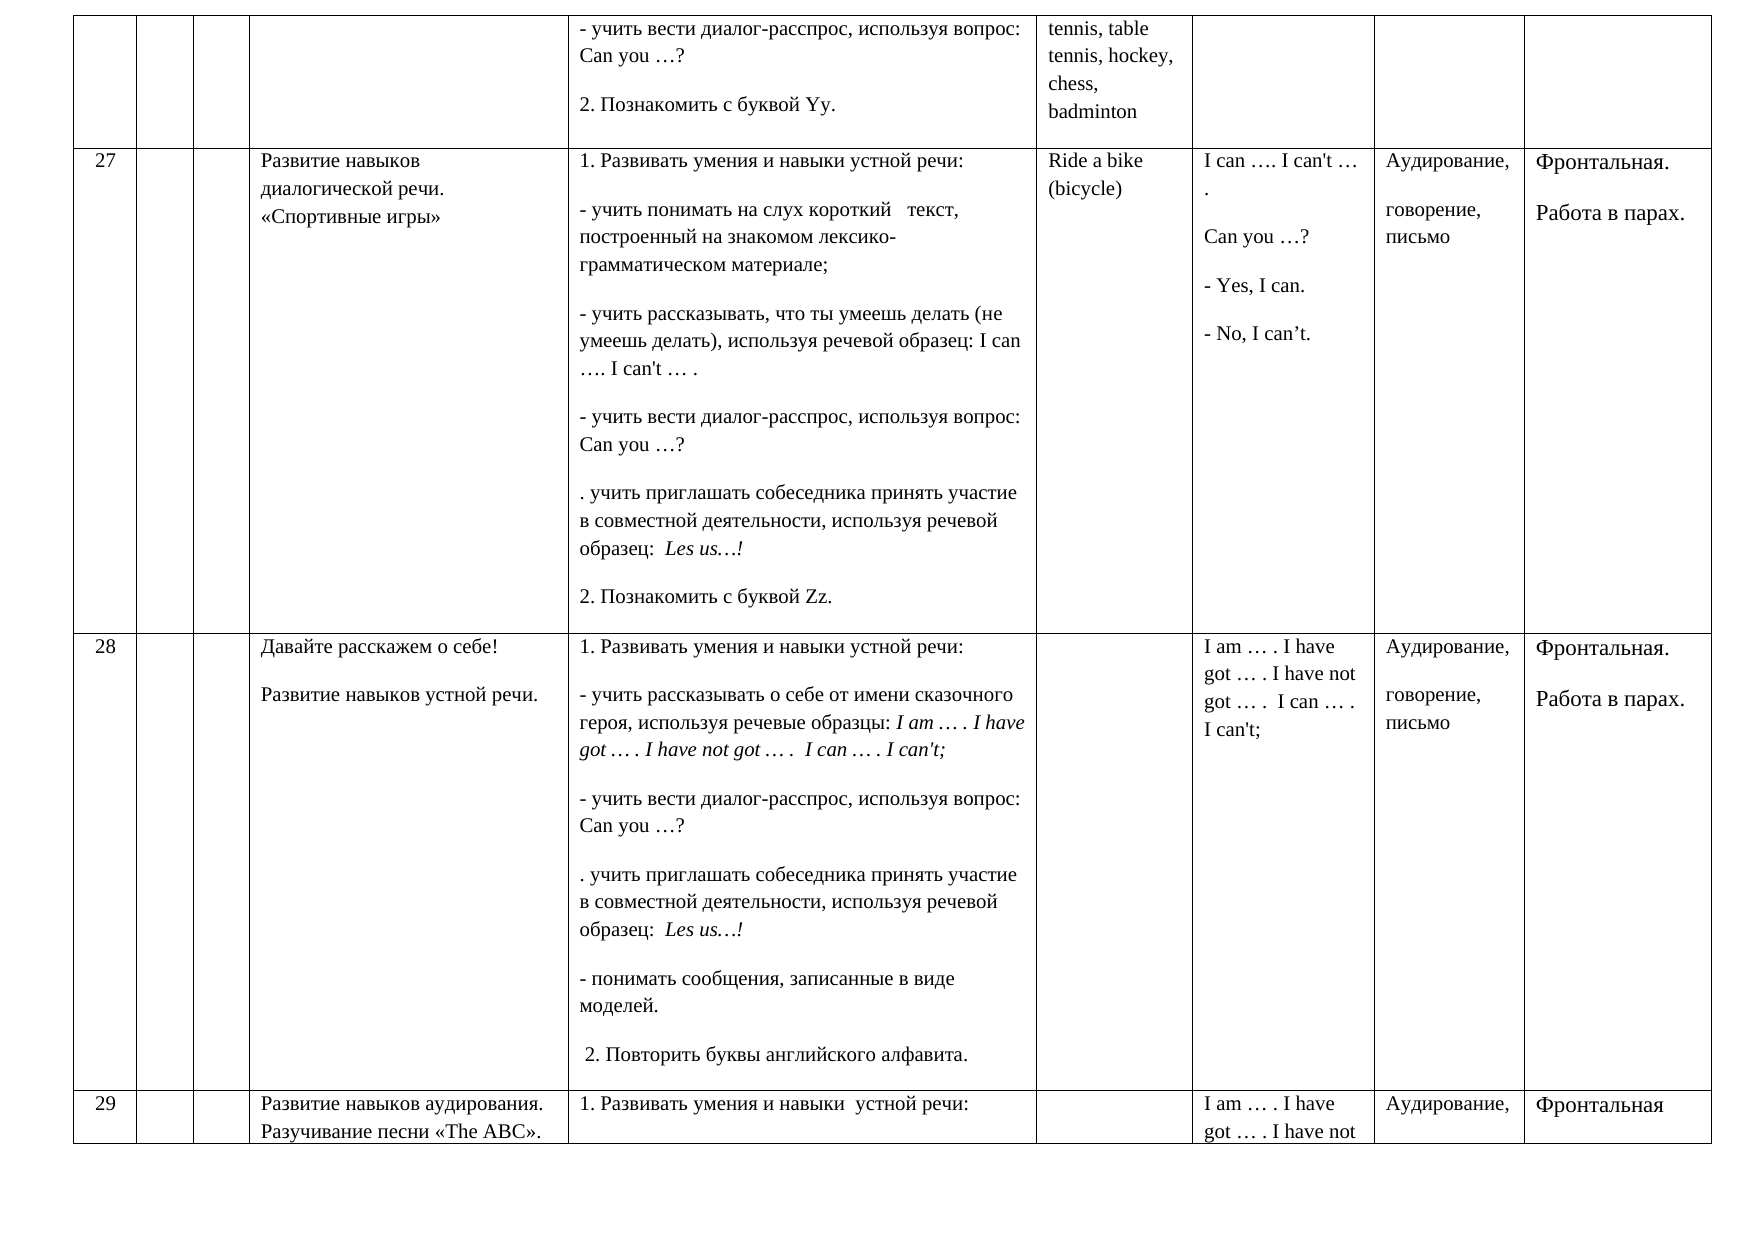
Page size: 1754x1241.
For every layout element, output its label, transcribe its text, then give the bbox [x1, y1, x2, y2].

table_cell [194, 634, 249, 1090]
table_cell Фронтальная. Работа в парах. [1525, 634, 1711, 1090]
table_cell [569, 1091, 1036, 1143]
table_cell Фронтальная. Работа в парах. [1525, 149, 1711, 633]
table_cell [194, 1091, 249, 1143]
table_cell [1037, 16, 1192, 147]
table_cell [194, 149, 249, 633]
table_cell Развитие навыков диалогической речи. «Спортивные игры» [250, 149, 568, 633]
table_cell [137, 149, 193, 633]
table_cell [1375, 16, 1524, 147]
table_cell 28 [74, 634, 136, 1090]
table_cell [1037, 634, 1192, 1090]
table_cell 1. Развивать умения и навыки устной речи: - учить рассказывать о себе от имени сказочного героя, используя речевые образцы: I am … . I have got … . I have not got … . I can … . I can't; - учить вести диалог-расспрос, используя вопрос: Can you …? . учить приглашать собеседника принять участие в совместной деятельности, используя речевой образец: Les us…! - понимать сообщения, записанные в виде моделей. 2. Повторить буквы английского алфавита. [569, 634, 1036, 1090]
table_cell 1. Развивать умения и навыки устной речи: - учить понимать на слух короткий текст, построенный на знакомом лексико-грамматическом материале; - учить рассказывать, что ты умеешь делать (нe умеешь делать), используя речевой образец: I can …. I can't … . - учить вести диалог-расспрос, используя вопрос: Can you …? . учить приглашать собеседника принять участие в совместной деятельности, используя речевой образец: Les us…! 2. Познакомить с буквой Zz. [569, 149, 1036, 633]
table_cell I am … . I have got … . I have not got … . I can … . I can't; [1193, 634, 1374, 1090]
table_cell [1375, 1091, 1524, 1143]
table_cell [194, 16, 249, 147]
table_cell Ride a bike (bicycle) [1037, 149, 1192, 633]
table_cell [569, 16, 1036, 147]
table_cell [1525, 16, 1711, 147]
table_cell I can …. I can't … . Can you …? - Yes, I can. - No, I can’t. [1193, 149, 1374, 633]
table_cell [250, 16, 568, 147]
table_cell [250, 1091, 568, 1143]
table_cell 26 [74, 16, 136, 147]
table_cell 29 [74, 1091, 136, 1143]
table_cell [137, 1091, 193, 1143]
table_cell Аудирование, говорение, письмо [1375, 634, 1524, 1090]
table_cell Давайте расскажем о себе! Развитие навыков устной речи. [250, 634, 568, 1090]
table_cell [1193, 1091, 1374, 1143]
table_cell Аудирование, говорение, письмо [1375, 149, 1524, 633]
table_cell 27 [74, 149, 136, 633]
table_cell Фронтальная [1525, 1091, 1711, 1143]
table_cell [137, 16, 193, 147]
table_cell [1193, 16, 1374, 147]
table_cell [137, 634, 193, 1090]
table_cell [1037, 1091, 1192, 1143]
